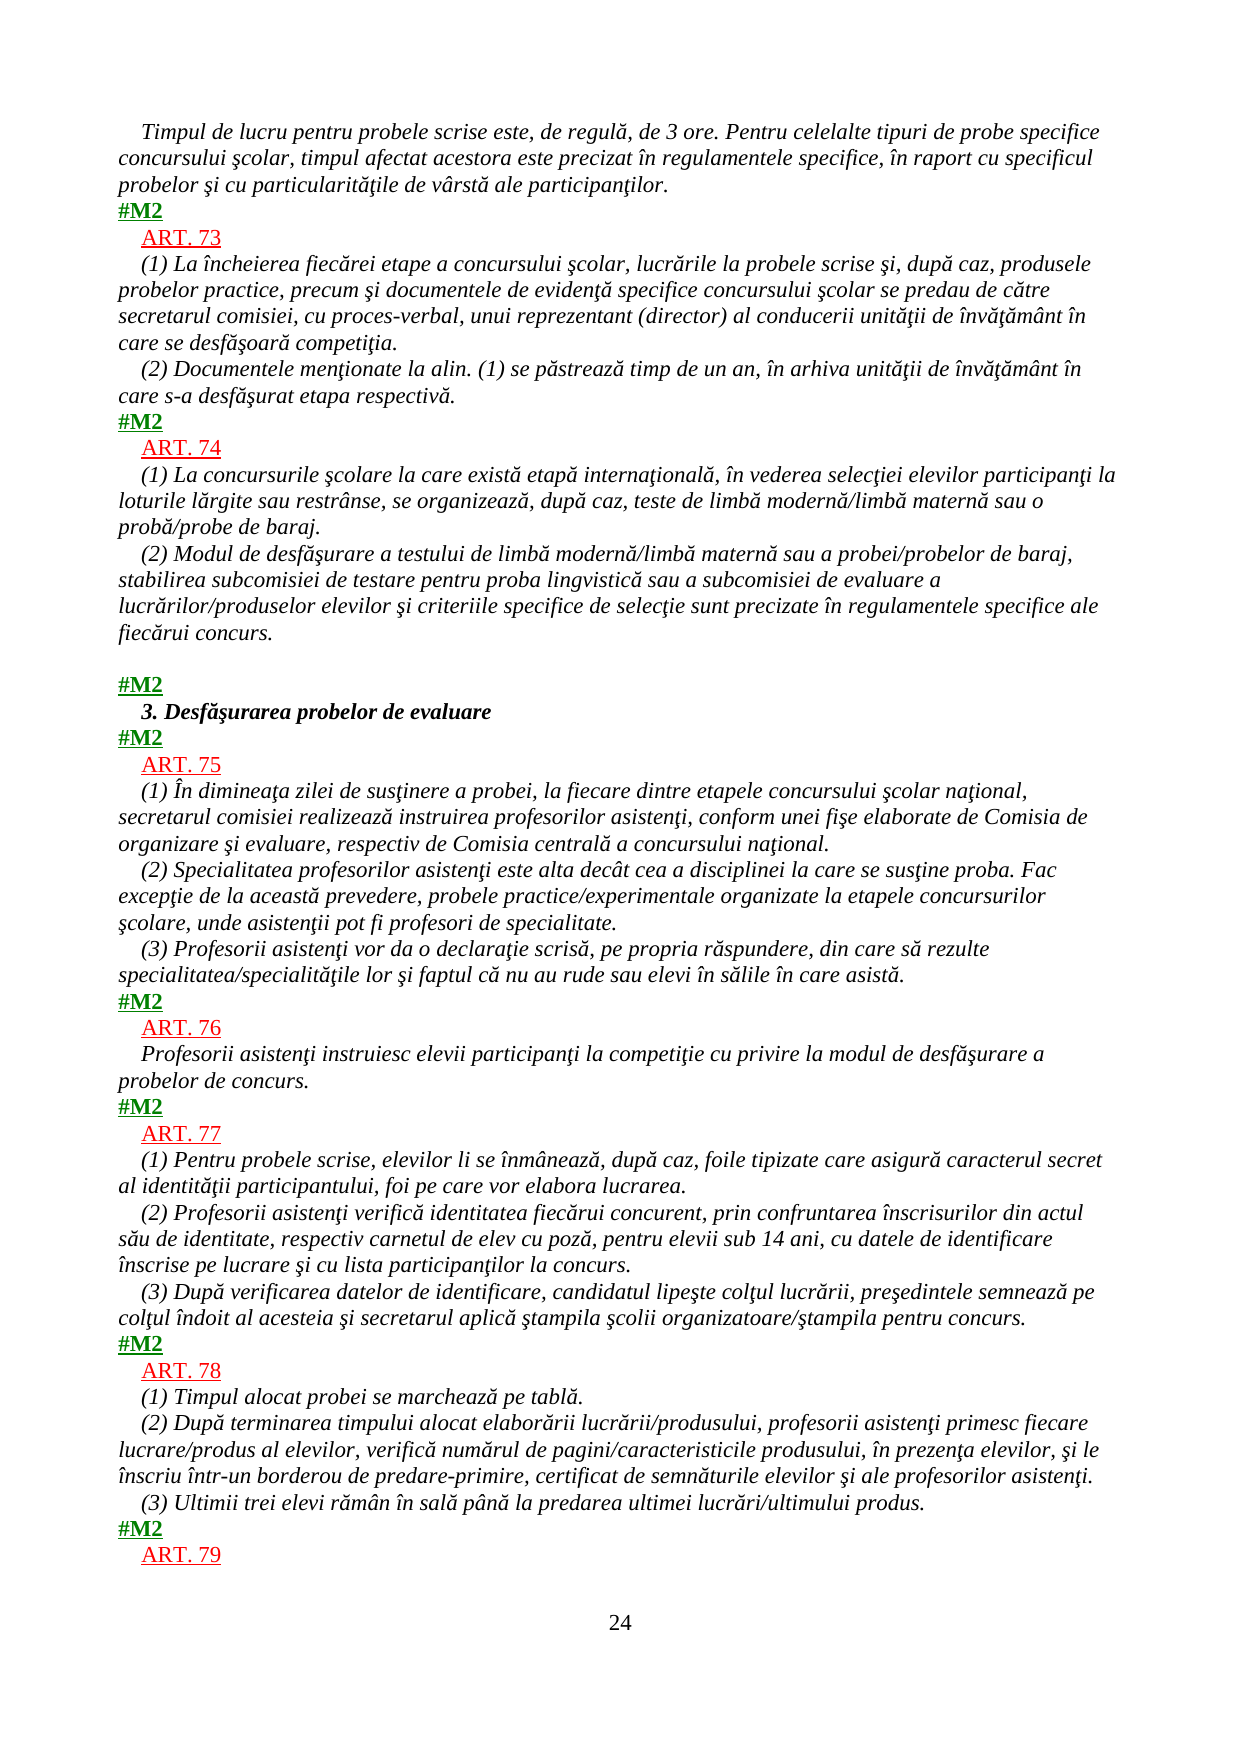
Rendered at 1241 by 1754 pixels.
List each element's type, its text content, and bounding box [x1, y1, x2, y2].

text (2) Profesorii asistenţi verifică identitatea fiecărui concurent, prin confruntarea înscrisurilor din actul său de identitate, respectiv carnetul de elev cu poză, pentru elevii sub 14 ani, cu datele de identificare înscrise pe lucrare şi cu lista participanţilor la concurs. [118, 1199, 1122, 1278]
text ART. 74 [118, 434, 1122, 461]
text #M2 [118, 724, 1122, 751]
text ART. 73 [118, 223, 1122, 250]
text #M2 [118, 1330, 1122, 1357]
text ART. 79 [118, 1541, 1122, 1568]
text (1) În dimineaţa zilei de susţinere a probei, la fiecare dintre etapele concursului şcolar naţional, secretarul comisiei realizează instruirea profesorilor asistenţi, conform unei fişe elaborate de Comisia de organizare şi evaluare, respectiv de Comisia centrală a concursului naţional. [118, 777, 1122, 856]
text (2) Specialitatea profesorilor asistenţi este alta decât cea a disciplinei la care se susţine proba. Fac excepţie de la această prevedere, probele practice/experimentale organizate la etapele concursurilor şcolare, unde asistenţii pot fi profesori de specialitate. [118, 856, 1122, 935]
text (1) La concursurile şcolare la care există etapă internaţională, în vederea selecţiei elevilor participanţi la loturile lărgite sau restrânse, se organizează, după caz, teste de limbă modernă/limbă maternă sau o probă/probe de baraj. [118, 461, 1122, 540]
text Profesorii asistenţi instruiesc elevii participanţi la competiţie cu privire la modul de desfăşurare a probelor de concurs. [118, 1041, 1122, 1093]
text (3) După verificarea datelor de identificare, candidatul lipeşte colţul lucrării, preşedintele semnează pe colţul îndoit al acesteia şi secretarul aplică ştampila şcolii organizatoare/ştampila pentru concurs. [118, 1278, 1122, 1330]
text #M2 [118, 408, 1122, 434]
text ART. 77 [118, 1119, 1122, 1146]
text #M2 [118, 1093, 1122, 1119]
text #M2 [118, 1515, 1122, 1541]
text (2) După terminarea timpului alocat elaborării lucrării/produsului, profesorii asistenţi primesc fiecare lucrare/produs al elevilor, verifică numărul de pagini/caracteristicile produsului, în prezenţa elevilor, şi le înscriu într-un borderou de predare-primire, certificat de semnăturile elevilor şi ale profesorilor asistenţi. [118, 1409, 1122, 1488]
text (2) Documentele menţionate la alin. (1) se păstrează timp de un an, în arhiva unităţii de învăţământ în care s-a desfăşurat etapa respectivă. [118, 355, 1122, 408]
text ART. 75 [118, 751, 1122, 777]
text ART. 78 [118, 1357, 1122, 1383]
text #M2 [118, 672, 1122, 698]
text ART. 76 [118, 1014, 1122, 1041]
text (3) Ultimii trei elevi rămân în sală până la predarea ultimei lucrări/ultimului produs. [118, 1488, 1122, 1515]
text Timpul de lucru pentru probele scrise este, de regulă, de 3 ore. Pentru celelalte tipuri de probe specifice concursului şcolar, timpul afectat acestora este precizat în regulamentele specifice, în raport cu specificul probelor şi cu particularităţile de vârstă ale participanţilor. [118, 118, 1122, 197]
text (1) La încheierea fiecărei etape a concursului şcolar, lucrările la probele scrise şi, după caz, produsele probelor practice, precum şi documentele de evidenţă specifice concursului şcolar se predau de către secretarul comisiei, cu proces-verbal, unui reprezentant (director) al conducerii unităţii de învăţământ în care se desfăşoară competiţia. [118, 250, 1122, 355]
text (2) Modul de desfăşurare a testului de limbă modernă/limbă maternă sau a probei/probelor de baraj, stabilirea subcomisiei de testare pentru proba lingvistică sau a subcomisiei de evaluare a lucrărilor/produselor elevilor şi criteriile specifice de selecţie sunt precizate în regulamentele specifice ale fiecărui concurs. [118, 540, 1122, 645]
text (3) Profesorii asistenţi vor da o declaraţie scrisă, pe propria răspundere, din care să rezulte specialitatea/specialităţile lor şi faptul că nu au rude sau elevi în sălile în care asistă. [118, 935, 1122, 988]
text (1) Timpul alocat probei se marchează pe tablă. [118, 1383, 1122, 1409]
text (1) Pentru probele scrise, elevilor li se înmânează, după caz, foile tipizate care asigură caracterul secret al identităţii participantului, foi pe care vor elabora lucrarea. [118, 1146, 1122, 1199]
text 3. Desfăşurarea probelor de evaluare [118, 698, 1122, 724]
text #M2 [118, 988, 1122, 1014]
text #M2 [118, 197, 1122, 223]
